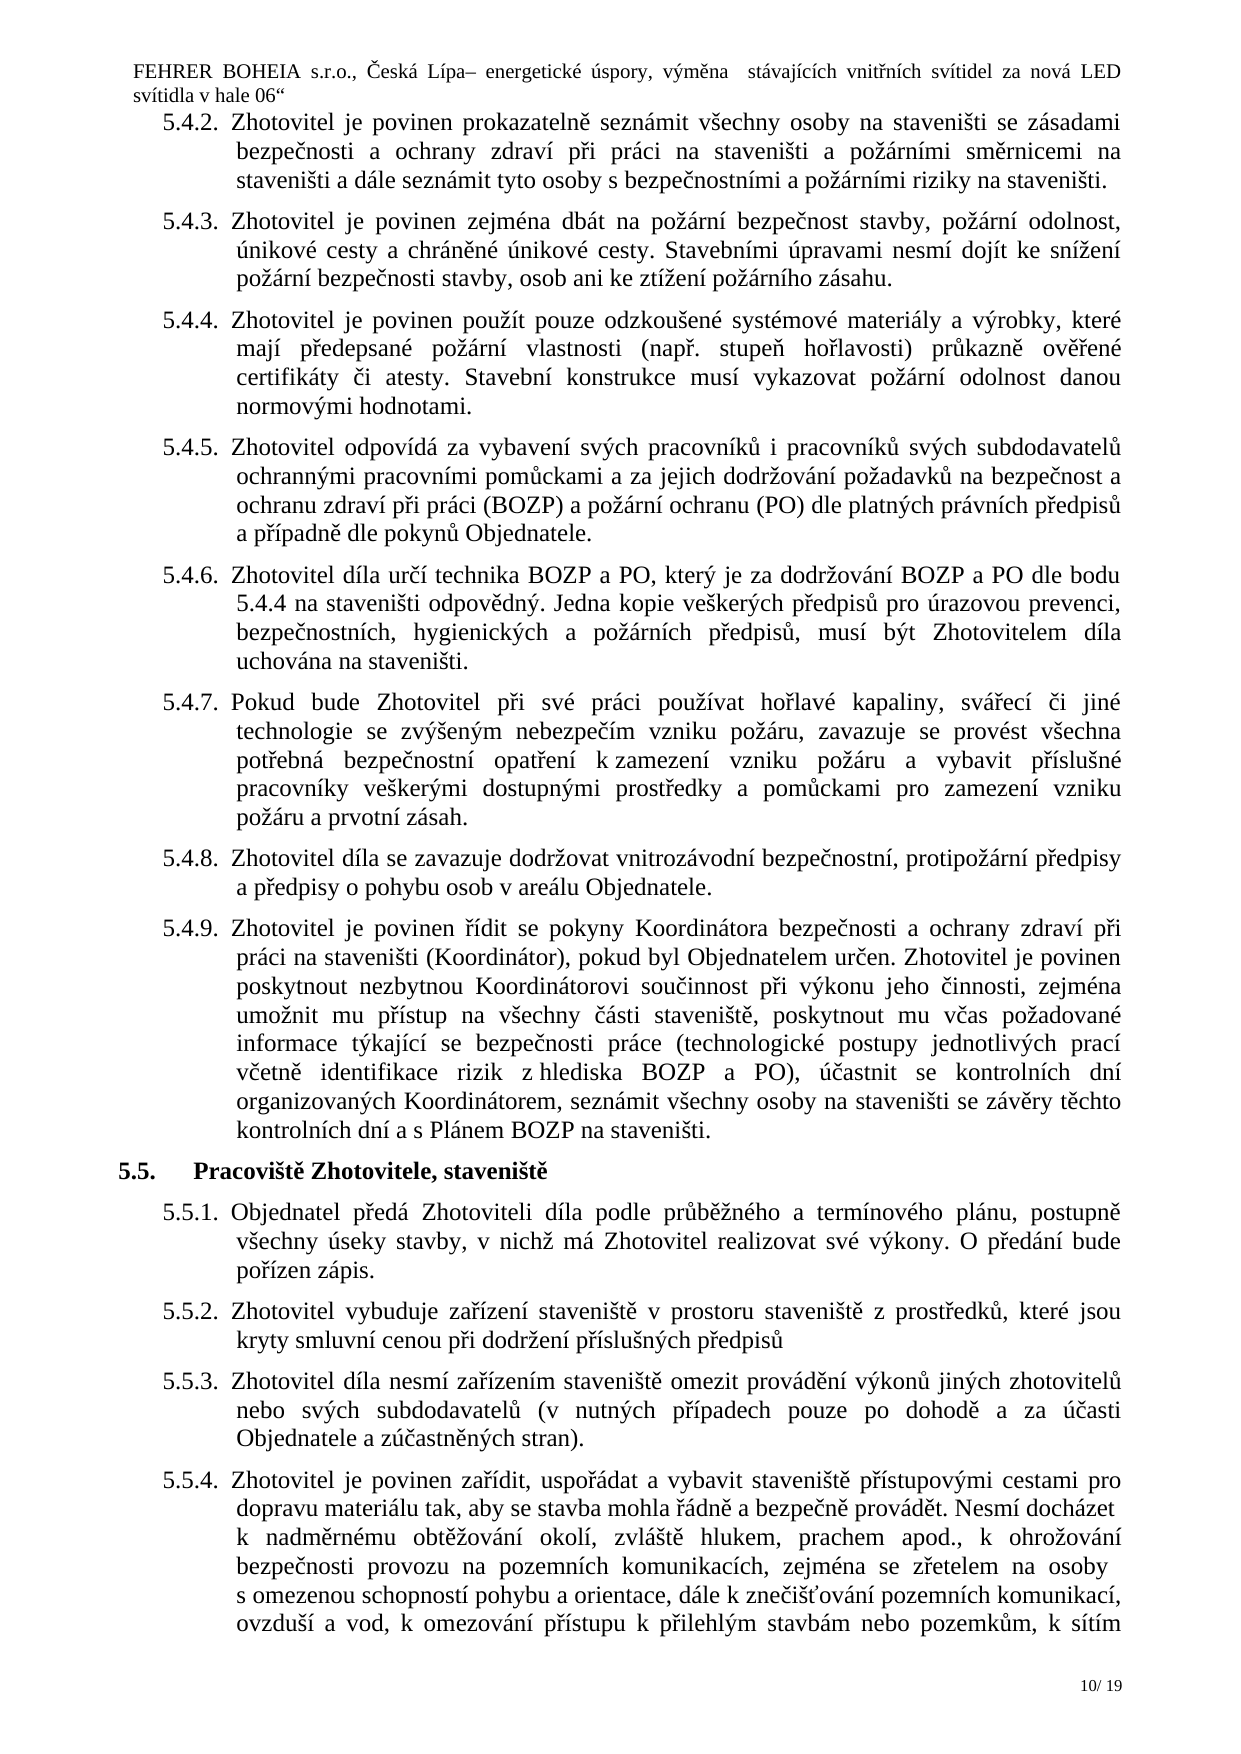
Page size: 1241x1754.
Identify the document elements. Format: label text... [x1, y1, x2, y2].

subtitle Zhotovitel je povinen zejména dbát na požární bezpečnost stavby, požární odolnost, únikové cesty a chráněné únikové cesty. Stavebními úpravami nesmí dojít ke snížení požární bezpečnosti stavby, osob ani ke ztížení požárního zásahu. [162, 206, 1122, 292]
subtitle Zhotovitel díla určí technika BOZP a PO, který je za dodržování BOZP a PO dle bodu 5.4.4 na staveništi odpovědný. Jedna kopie veškerých předpisů pro úrazovou prevenci, bezpečnostních, hygienických a požárních předpisů, musí být Zhotovitelem díla uchována na staveništi. [162, 560, 1122, 675]
subtitle Zhotovitel je povinen prokazatelně seznámit všechny osoby na staveništi se zásadami bezpečnosti a ochrany zdraví při práci na staveništi a požárními směrnicemi na staveništi a dále seznámit tyto osoby s bezpečnostními a požárními riziky na staveništi. [162, 107, 1122, 193]
subtitle Objednatel předá Zhotoviteli díla podle průběžného a termínového plánu, postupně všechny úseky stavby, v nichž má Zhotovitel realizovat své výkony. O předání bude pořízen zápis. [162, 1197, 1122, 1283]
subtitle Zhotovitel vybuduje zařízení staveniště v prostoru staveniště z prostředků, které jsou kryty smluvní cenou při dodržení příslušných předpisů [162, 1296, 1122, 1353]
subtitle Zhotovitel díla se zavazuje dodržovat vnitrozávodní bezpečnostní, protipožární předpisy a předpisy o pohybu osob v areálu Objednatele. [162, 843, 1122, 901]
subtitle Zhotovitel je povinen řídit se pokyny Koordinátora bezpečnosti a ochrany zdraví při práci na staveništi (Koordinátor), pokud byl Objednatelem určen. Zhotovitel je povinen poskytnout nezbytnou Koordinátorovi součinnost při výkonu jeho činnosti, zejména umožnit mu přístup na všechny části staveniště, poskytnout mu včas požadované informace týkající se bezpečnosti práce (technologické postupy jednotlivých prací včetně identifikace rizik z hlediska BOZP a PO), účastnit se kontrolních dní organizovaných Koordinátorem, seznámit všechny osoby na staveništi se závěry těchto kontrolních dní a s Plánem BOZP na staveništi. [162, 913, 1122, 1143]
subtitle Pracoviště Zhotovitele, staveniště [118, 1156, 1122, 1185]
subtitle Zhotovitel odpovídá za vybavení svých pracovníků i pracovníků svých subdodavatelů ochrannými pracovními pomůckami a za jejich dodržování požadavků na bezpečnost a ochranu zdraví při práci (BOZP) a požární ochranu (PO) dle platných právních předpisů a případně dle pokynů Objednatele. [162, 432, 1122, 547]
subtitle Zhotovitel díla nesmí zařízením staveniště omezit provádění výkonů jiných zhotovitelů nebo svých subdodavatelů (v nutných případech pouze po dohodě a za účasti Objednatele a zúčastněných stran). [162, 1366, 1122, 1452]
subtitle Pokud bude Zhotovitel při své práci používat hořlavé kapaliny, svářecí či jiné technologie se zvýšeným nebezpečím vzniku požáru, zavazuje se provést všechna potřebná bezpečnostní opatření k zamezení vzniku požáru a vybavit příslušné pracovníky veškerými dostupnými prostředky a pomůckami pro zamezení vzniku požáru a prvotní zásah. [162, 687, 1122, 831]
subtitle Zhotovitel je povinen použít pouze odzkoušené systémové materiály a výrobky, které mají předepsané požární vlastnosti (např. stupeň hořlavosti) průkazně ověřené certifikáty či atesty. Stavební konstrukce musí vykazovat požární odolnost danou normovými hodnotami. [162, 305, 1122, 420]
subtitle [162, 1465, 1122, 1637]
